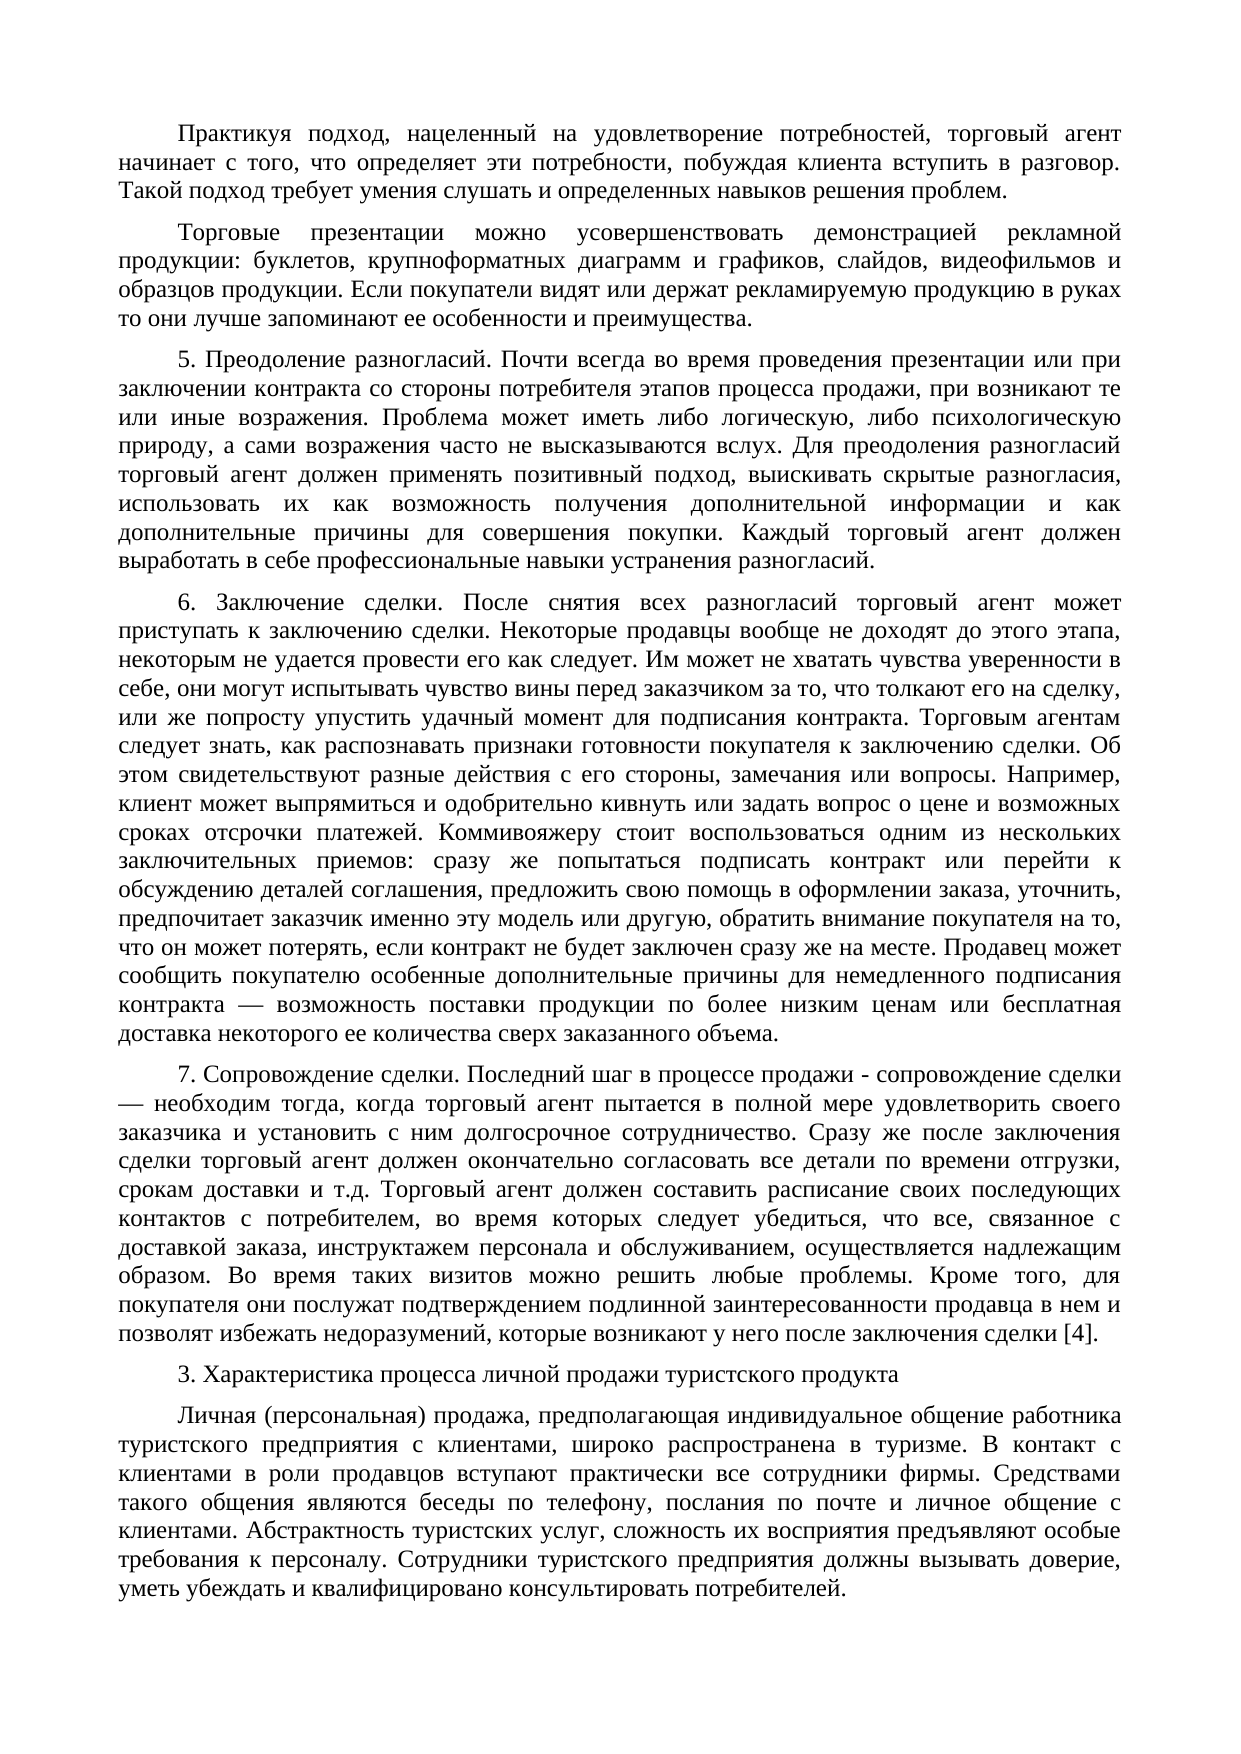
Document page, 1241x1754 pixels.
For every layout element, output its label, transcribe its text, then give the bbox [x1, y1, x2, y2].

text Практикуя подход, нацеленный на удовлетворение потребностей, торговый агент начинает с того, что определяет эти потребности, побуждая клиента вступить в разговор. Такой подход требует умения слушать и определенных навыков решения проблем. [118, 118, 1122, 204]
text 3. Характеристика процесса личной продажи туристского продукта [118, 1359, 1122, 1388]
text Личная (персональная) продажа, предполагающая индивидуальное общение работника туристского предприятия с клиентами, широко распространена в туризме. В контакт с клиентами в роли продавцов вступают практически все сотрудники фирмы. Средствами такого общения являются беседы по телефону, послания по почте и личное общение с клиентами. Абстрактность туристских услуг, сложность их восприятия предъявляют особые требования к персоналу. Сотрудники туристского предприятия должны вызывать доверие, уметь убеждать и квалифицировано консультировать потребителей. [118, 1401, 1122, 1602]
text 7. Сопровождение сделки. Последний шаг в процессе продажи - сопровождение сделки— необходим тогда, когда торговый агент пытается в полной мере удовлетворить своего заказчика и установить с ним долгосрочное сотрудничество. Сразу же после заключения сделки торговый агент должен окончательно согласовать все детали по времени отгрузки, срокам доставки и т.д. Торговый агент должен составить расписание своих последующих контактов с потребителем, во время которых следует убедиться, что все, связанное с доставкой заказа, инструктажем персонала и обслуживанием, осуществляется надлежащим образом. Во время таких визитов можно решить любые проблемы. Кроме того, для покупателя они послужат подтверждением подлинной заинтересованности продавца в нем и позволят избежать недоразумений, которые возникают у него после заключения сделки [4]. [118, 1059, 1122, 1347]
text Торговые презентации можно усовершенствовать демонстрацией рекламной продукции: буклетов, крупноформатных диаграмм и графиков, слайдов, видеофильмов и образцов продукции. Если покупатели видят или держат рекламируемую продукцию в руках то они лучше запоминают ее особенности и преимущества. [118, 217, 1122, 332]
text 5. Преодоление разногласий. Почти всегда во время проведения презентации или при заключении контракта со стороны потребителя этапов процесса продажи, при возникают те или иные возражения. Проблема может иметь либо логическую, либо психологическую природу, а сами возражения часто не высказываются вслух. Для преодоления разногласий торговый агент должен применять позитивный подход, выискивать скрытые разногласия, использовать их как возможность получения дополнительной информации и как дополнительные причины для совершения покупки. Каждый торговый агент должен выработать в себе профессиональные навыки устранения разногласий. [118, 344, 1122, 574]
text 6. Заключение сделки. После снятия всех разногласий торговый агент может приступать к заключению сделки. Некоторые продавцы вообще не доходят до этого этапа, некоторым не удается провести его как следует. Им может не хватать чувства уверенности в себе, они могут испытывать чувство вины перед заказчиком за то, что толкают его на сделку, или же попросту упустить удачный момент для подписания контракта. Торговым агентам следует знать, как распознавать признаки готовности покупателя к заключению сделки. Об этом свидетельствуют разные действия с его стороны, замечания или вопросы. Например, клиент может выпрямиться и одобрительно кивнуть или задать вопрос о цене и возможных сроках отсрочки платежей. Коммивояжеру стоит воспользоваться одним из нескольких заключительных приемов: сразу же попытаться подписать контракт или перейти к обсуждению деталей соглашения, предложить свою помощь в оформлении заказа, уточнить, предпочитает заказчик именно эту модель или другую, обратить внимание покупателя на то, что он может потерять, если контракт не будет заключен сразу же на месте. Продавец может сообщить покупателю особенные дополнительные причины для немедленного подписания контракта — возможность поставки продукции по более низким ценам или бесплатная доставка некоторого ее количества сверх заказанного объема. [118, 587, 1122, 1047]
